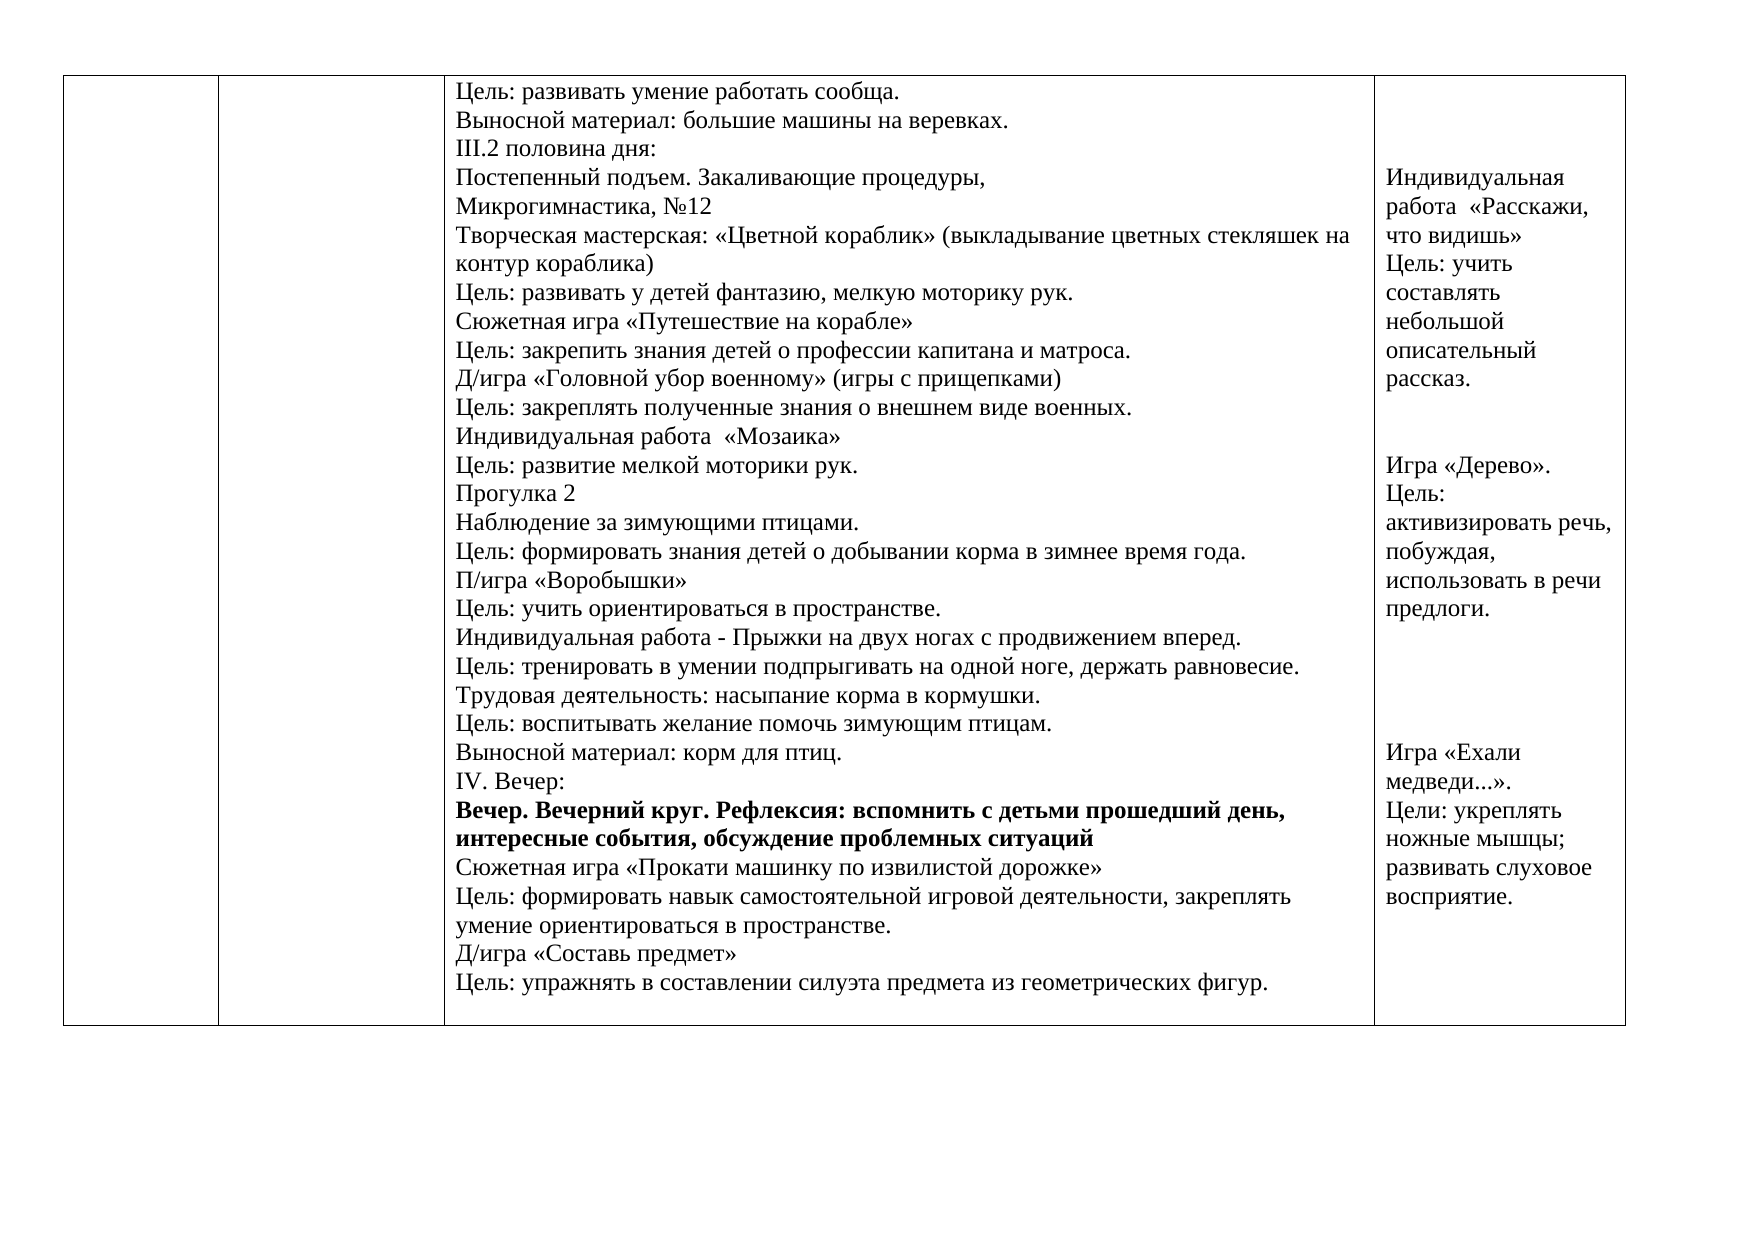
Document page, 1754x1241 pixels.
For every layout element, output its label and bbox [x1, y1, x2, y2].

table_header [1375, 76, 1625, 1025]
table_header [64, 76, 218, 1025]
table_header [445, 76, 1374, 1025]
table_header [219, 76, 444, 1025]
